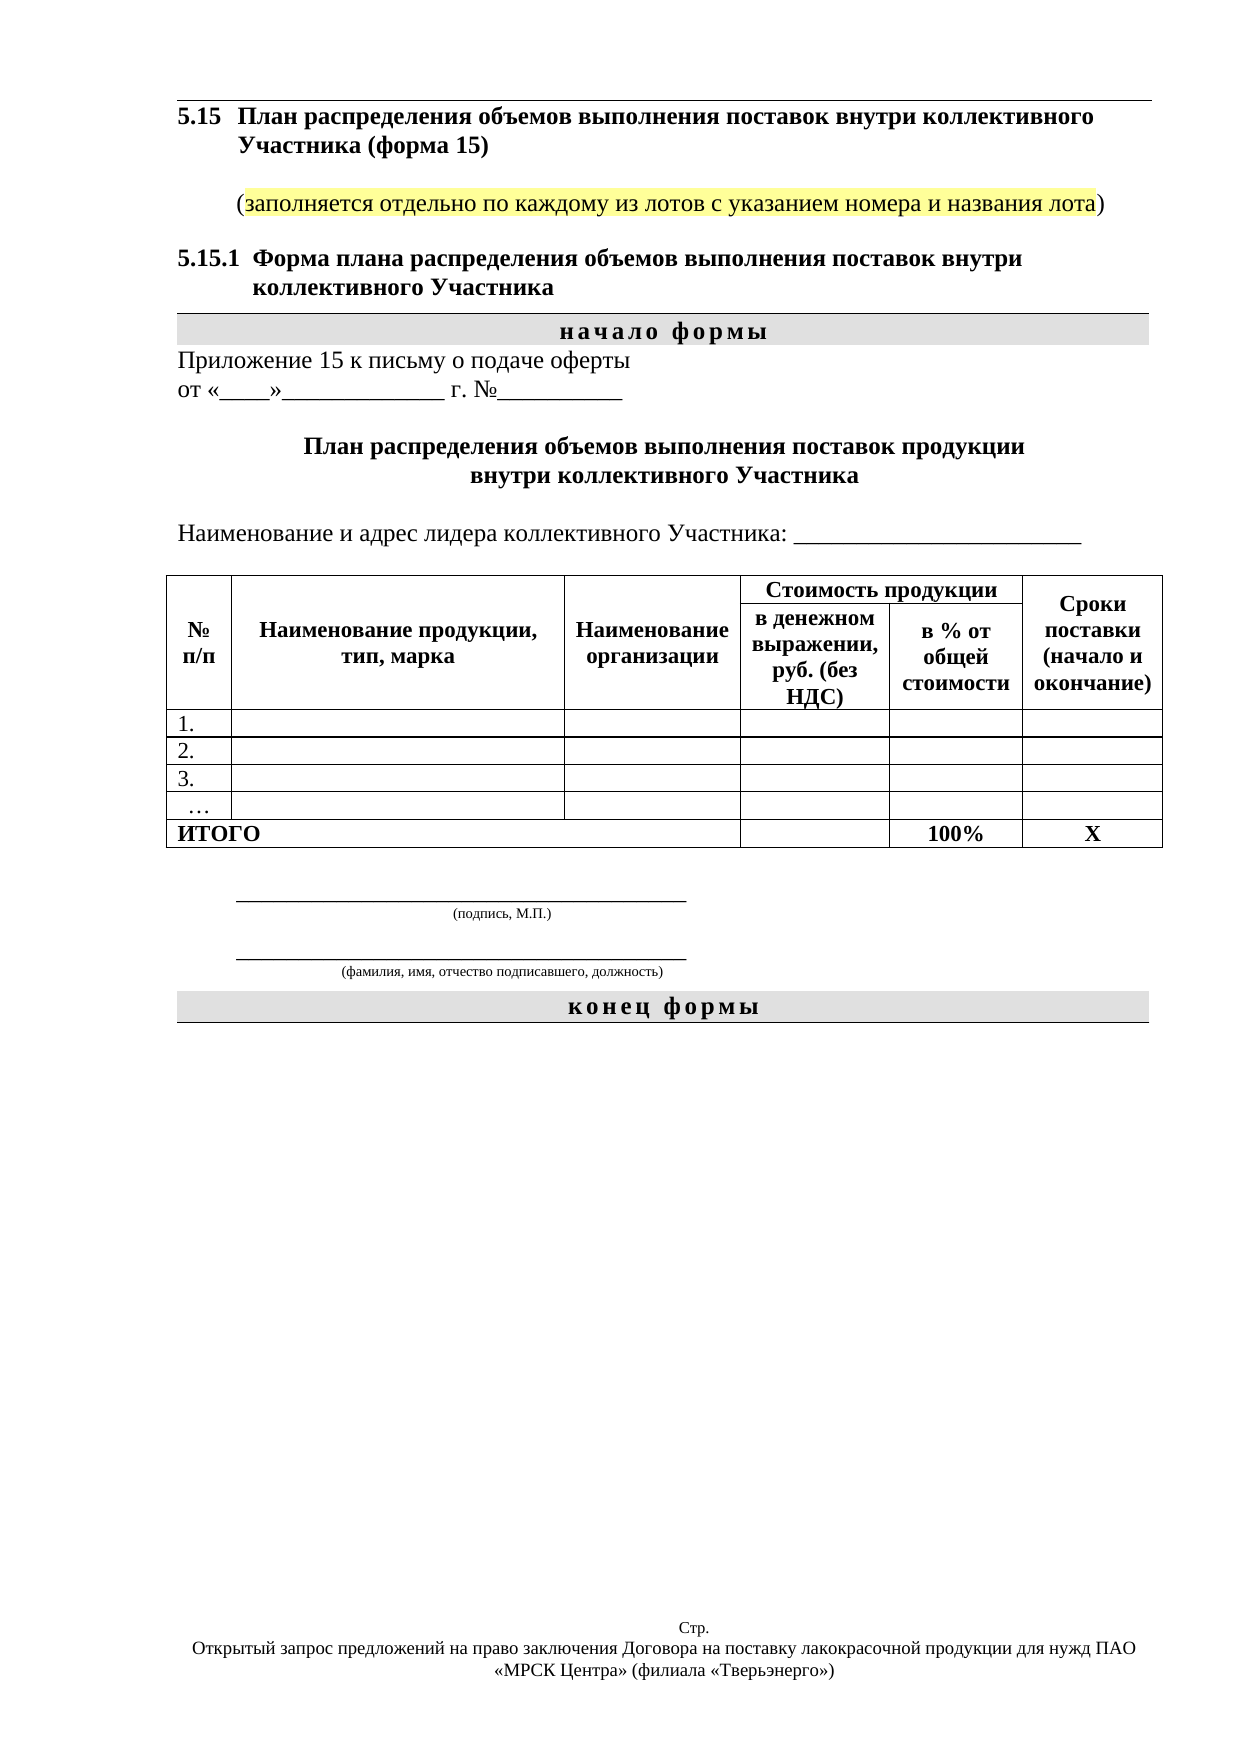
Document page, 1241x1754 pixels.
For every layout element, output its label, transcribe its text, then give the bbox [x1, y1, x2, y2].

text (подпись, М.П.) [177, 905, 768, 934]
table_cell [167, 738, 231, 764]
table_cell … [167, 792, 231, 819]
table_cell [565, 738, 740, 764]
table_cell [741, 820, 889, 847]
table_cell [565, 765, 740, 791]
table_cell [890, 710, 1022, 736]
table_header Наименование продукции, тип, марка [232, 576, 564, 709]
text Приложение 15 к письму о подаче оферты от «____»_____________ г. №__________ [177, 345, 1152, 403]
text конец формы [177, 991, 1149, 1022]
table_cell [741, 792, 889, 819]
table_cell [167, 765, 231, 791]
text (фамилия, имя, отчество подписавшего, должность) [177, 963, 768, 991]
table_header Стоимость продукции [741, 576, 1022, 603]
table_cell в % от общей стоимости [890, 604, 1022, 709]
table_cell [1023, 792, 1162, 819]
table_cell в денежном выражении, руб. (без НДС) [741, 604, 889, 709]
table_cell [232, 765, 564, 791]
text начало формы [177, 314, 1149, 345]
table_cell [232, 738, 564, 764]
table_cell [890, 765, 1022, 791]
table_cell ИТОГО [167, 820, 740, 847]
table_cell [1023, 738, 1162, 764]
text ____________________________________ [177, 876, 1152, 905]
table_cell [565, 792, 740, 819]
table_cell [741, 738, 889, 764]
table_cell [167, 710, 231, 736]
table_cell [741, 710, 889, 736]
table_cell [232, 792, 564, 819]
table_cell [565, 710, 740, 736]
table_cell [890, 792, 1022, 819]
table_header № п/п [167, 576, 231, 709]
table_header Наименование организации [565, 576, 740, 709]
text План распределения объемов выполнения поставок продукции внутри коллективного Участника [177, 431, 1152, 489]
table_cell [1023, 765, 1162, 791]
table_cell Х [1023, 820, 1162, 847]
table_cell [890, 738, 1022, 764]
text Наименование и адрес лидера коллективного Участника: _______________________ [177, 518, 1152, 546]
subtitle План распределения объемов выполнения поставок внутри коллективного Участника (форма 15) [177, 101, 1152, 158]
table_cell [232, 710, 564, 736]
table_cell 100% [890, 820, 1022, 847]
subtitle Форма плана распределения объемов выполнения поставок внутри коллективного Участника [177, 243, 1152, 301]
table_cell [741, 765, 889, 791]
table_cell [1023, 710, 1162, 736]
table_header Сроки поставки (начало и окончание) [1023, 576, 1162, 709]
text ____________________________________ [177, 934, 1152, 963]
